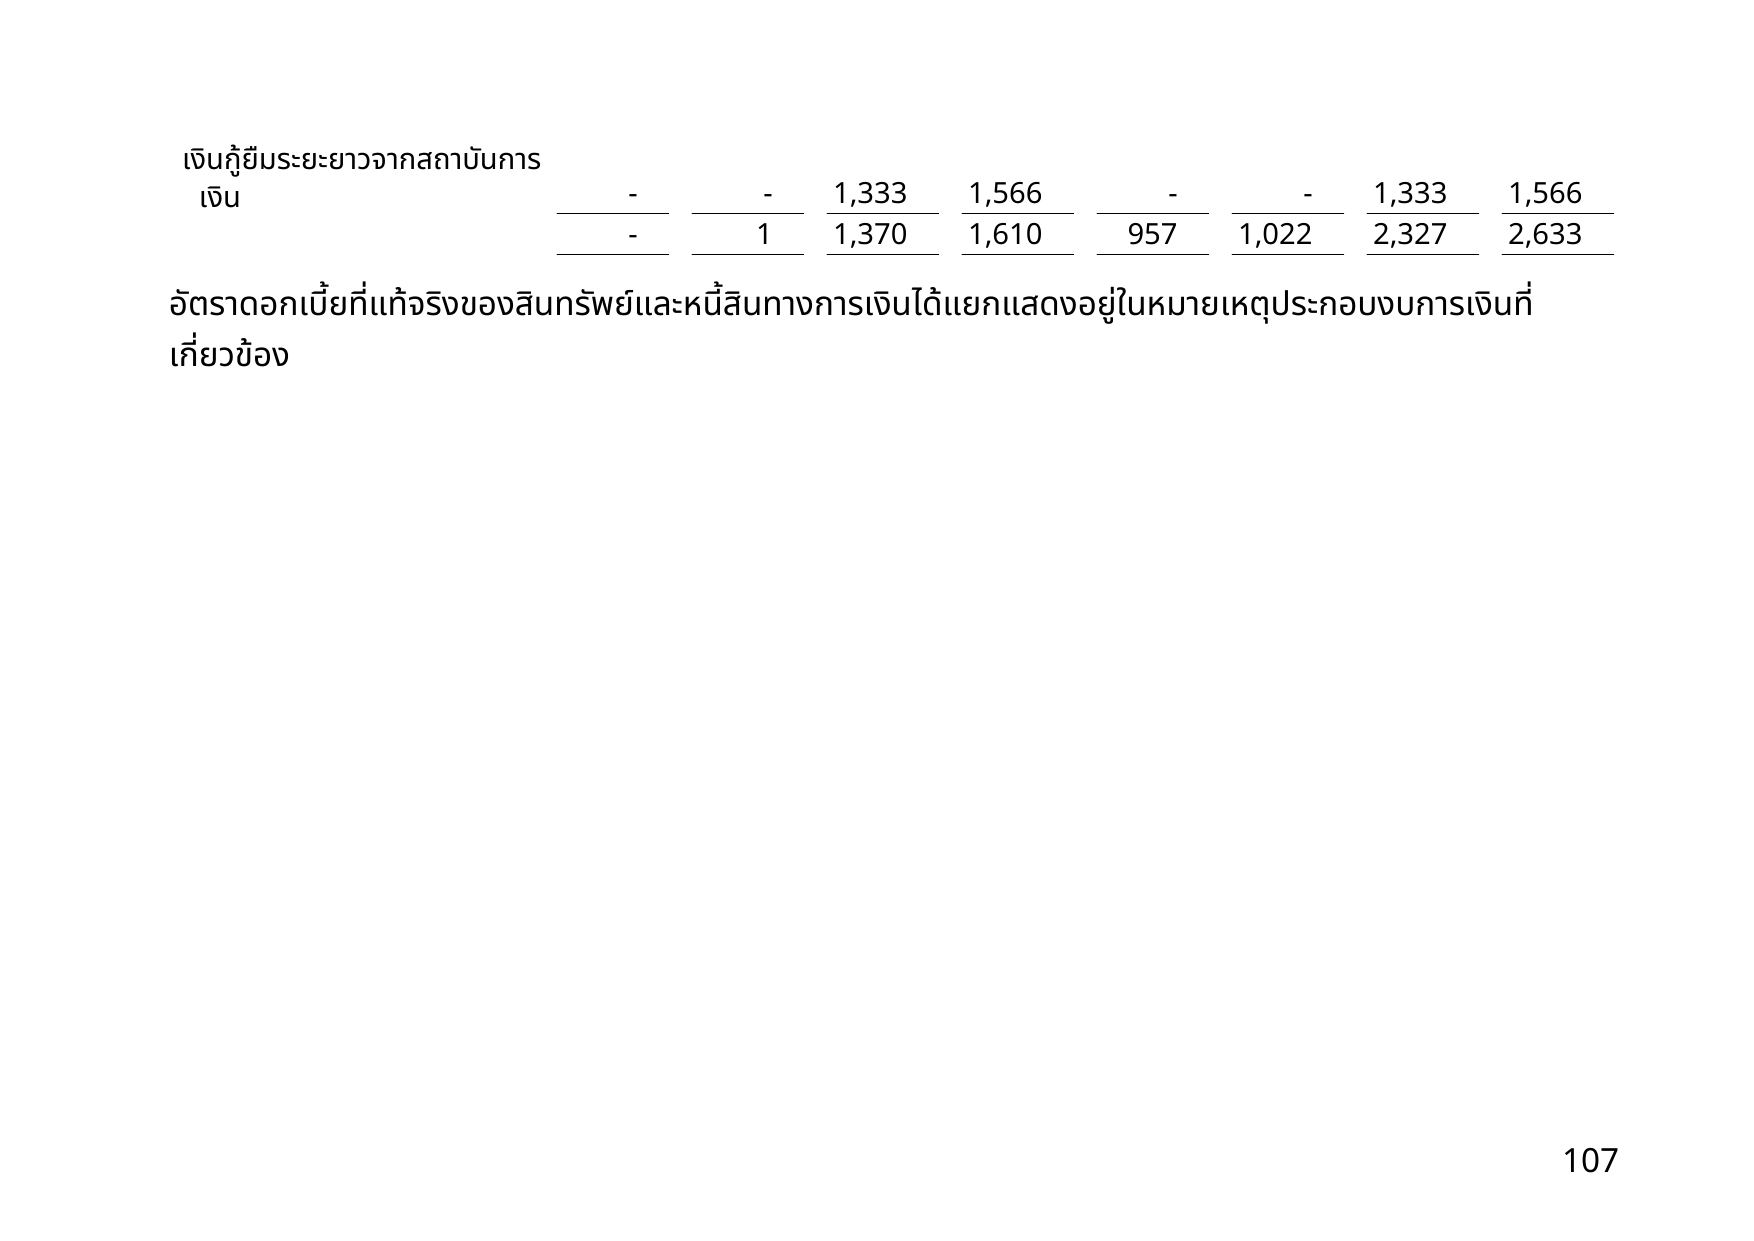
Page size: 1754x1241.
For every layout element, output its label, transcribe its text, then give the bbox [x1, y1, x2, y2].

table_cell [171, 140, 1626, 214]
text อัตราดอกเบี้ยที่แท้จริงของสินทรัพย์และหนี้สินทางการเงินได้แยกแสดงอยู่ในหมายเหตุประกอบงบการเงินที่เกี่ยวข้อง [169, 280, 1619, 381]
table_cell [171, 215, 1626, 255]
